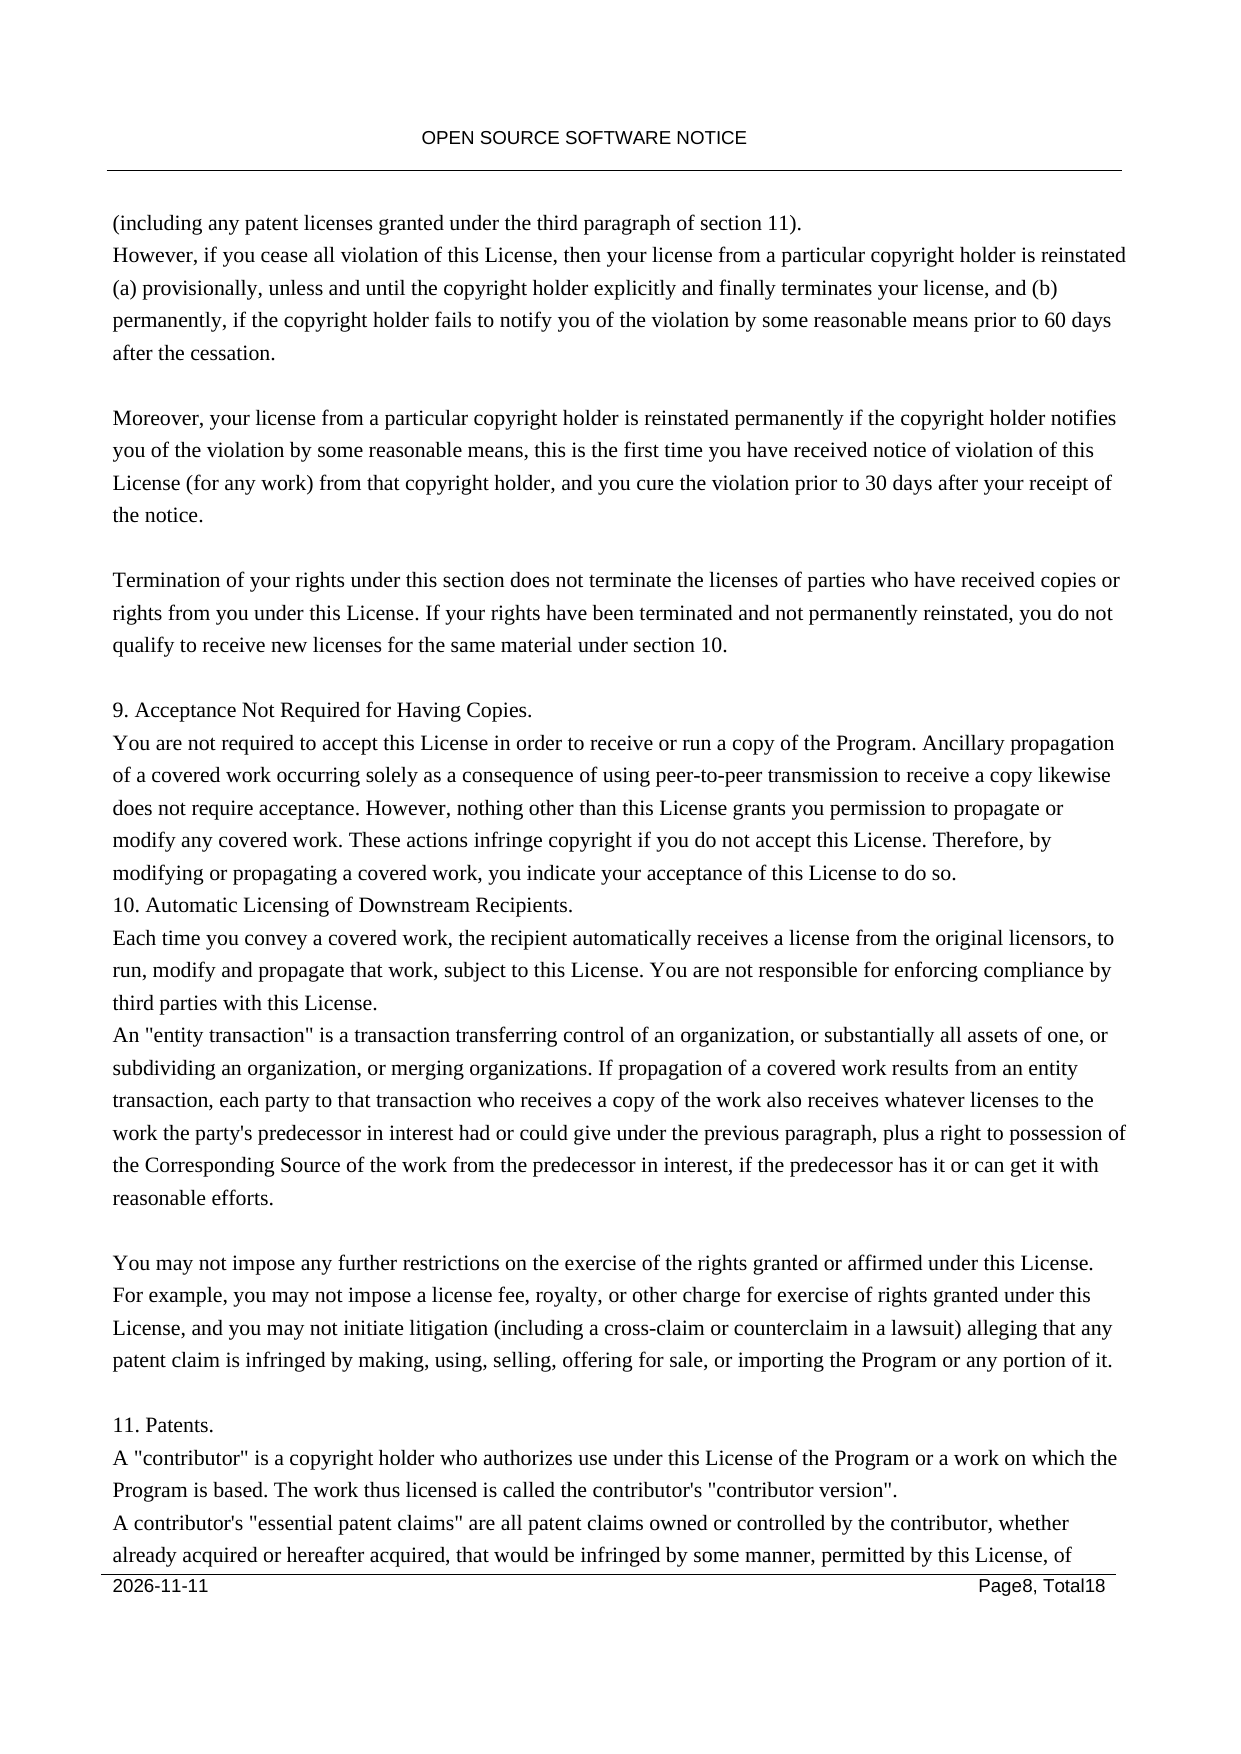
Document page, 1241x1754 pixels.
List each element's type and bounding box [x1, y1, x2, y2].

text [112, 206, 1128, 1571]
